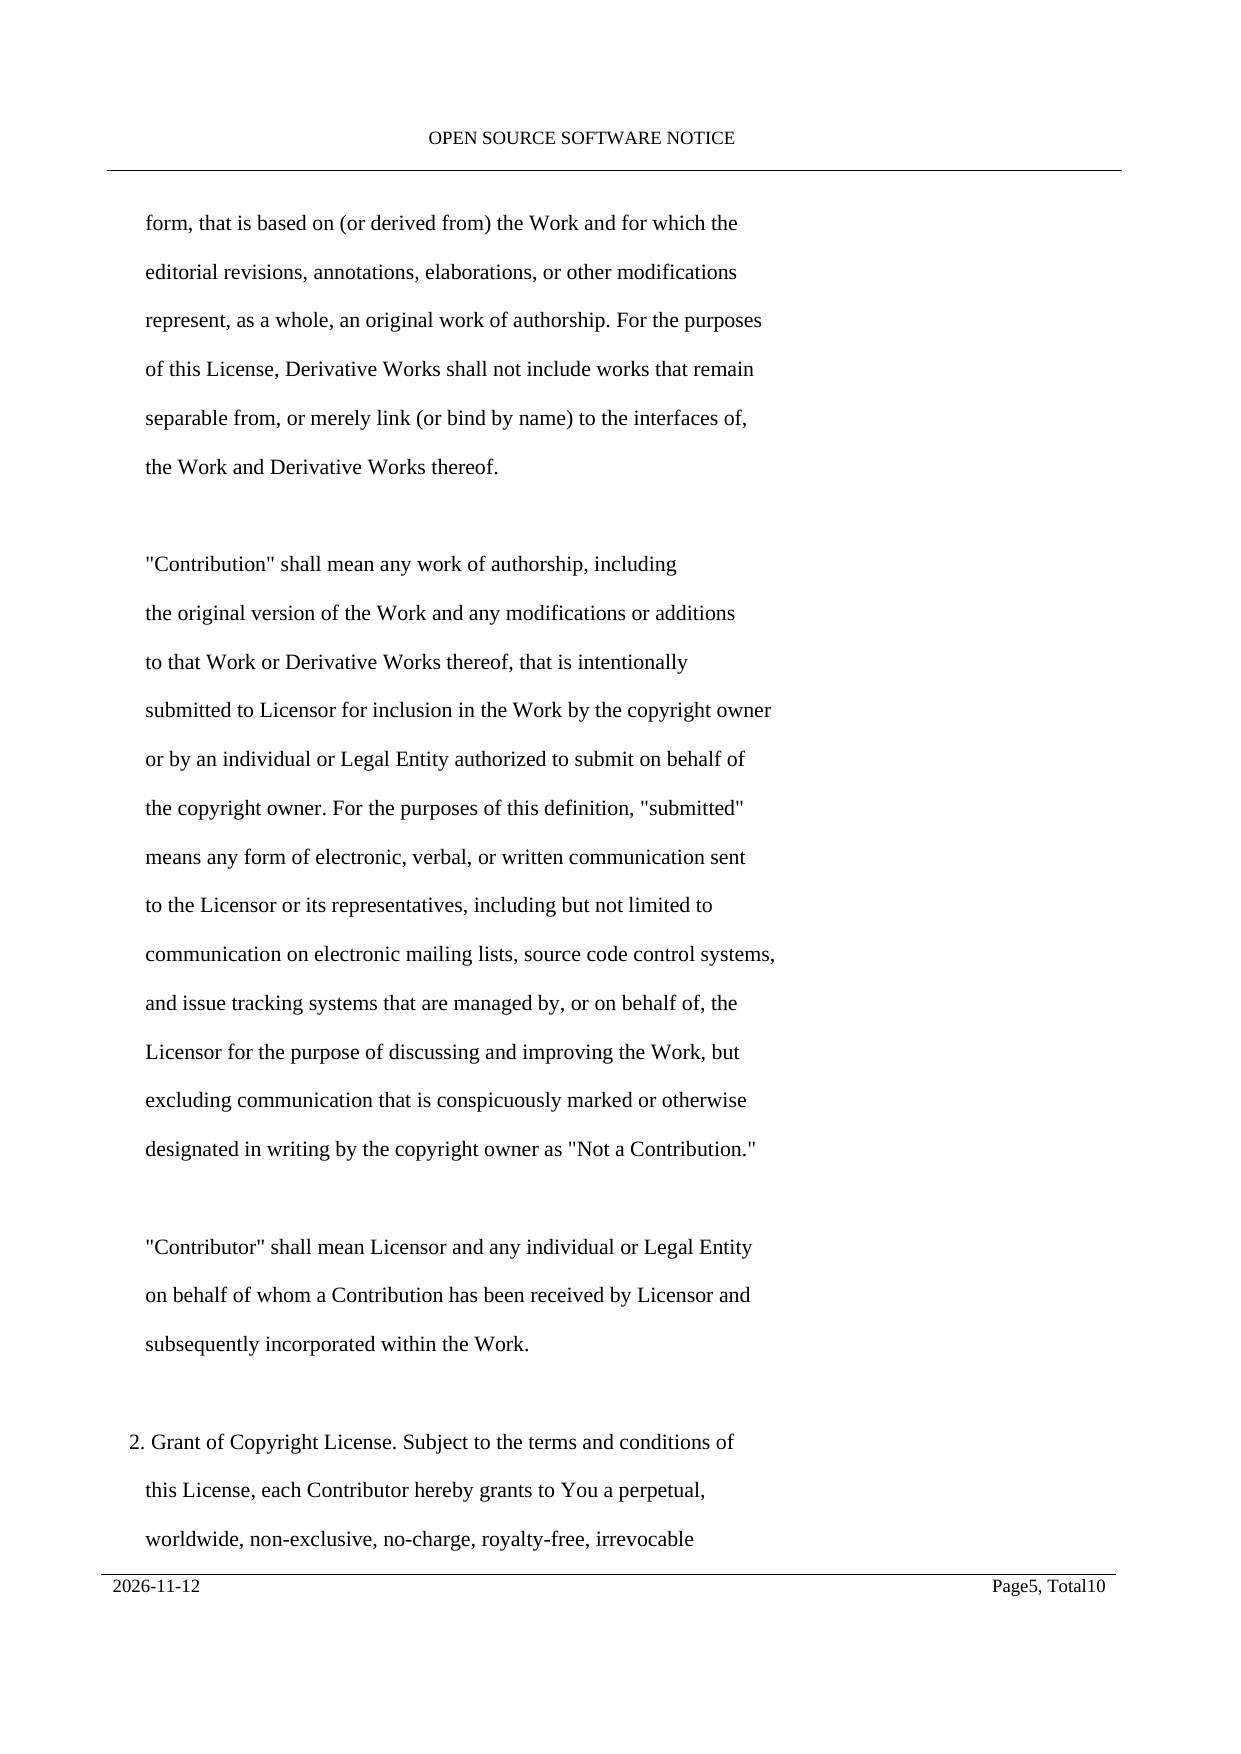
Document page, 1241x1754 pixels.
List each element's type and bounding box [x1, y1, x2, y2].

text [112, 206, 1128, 1555]
